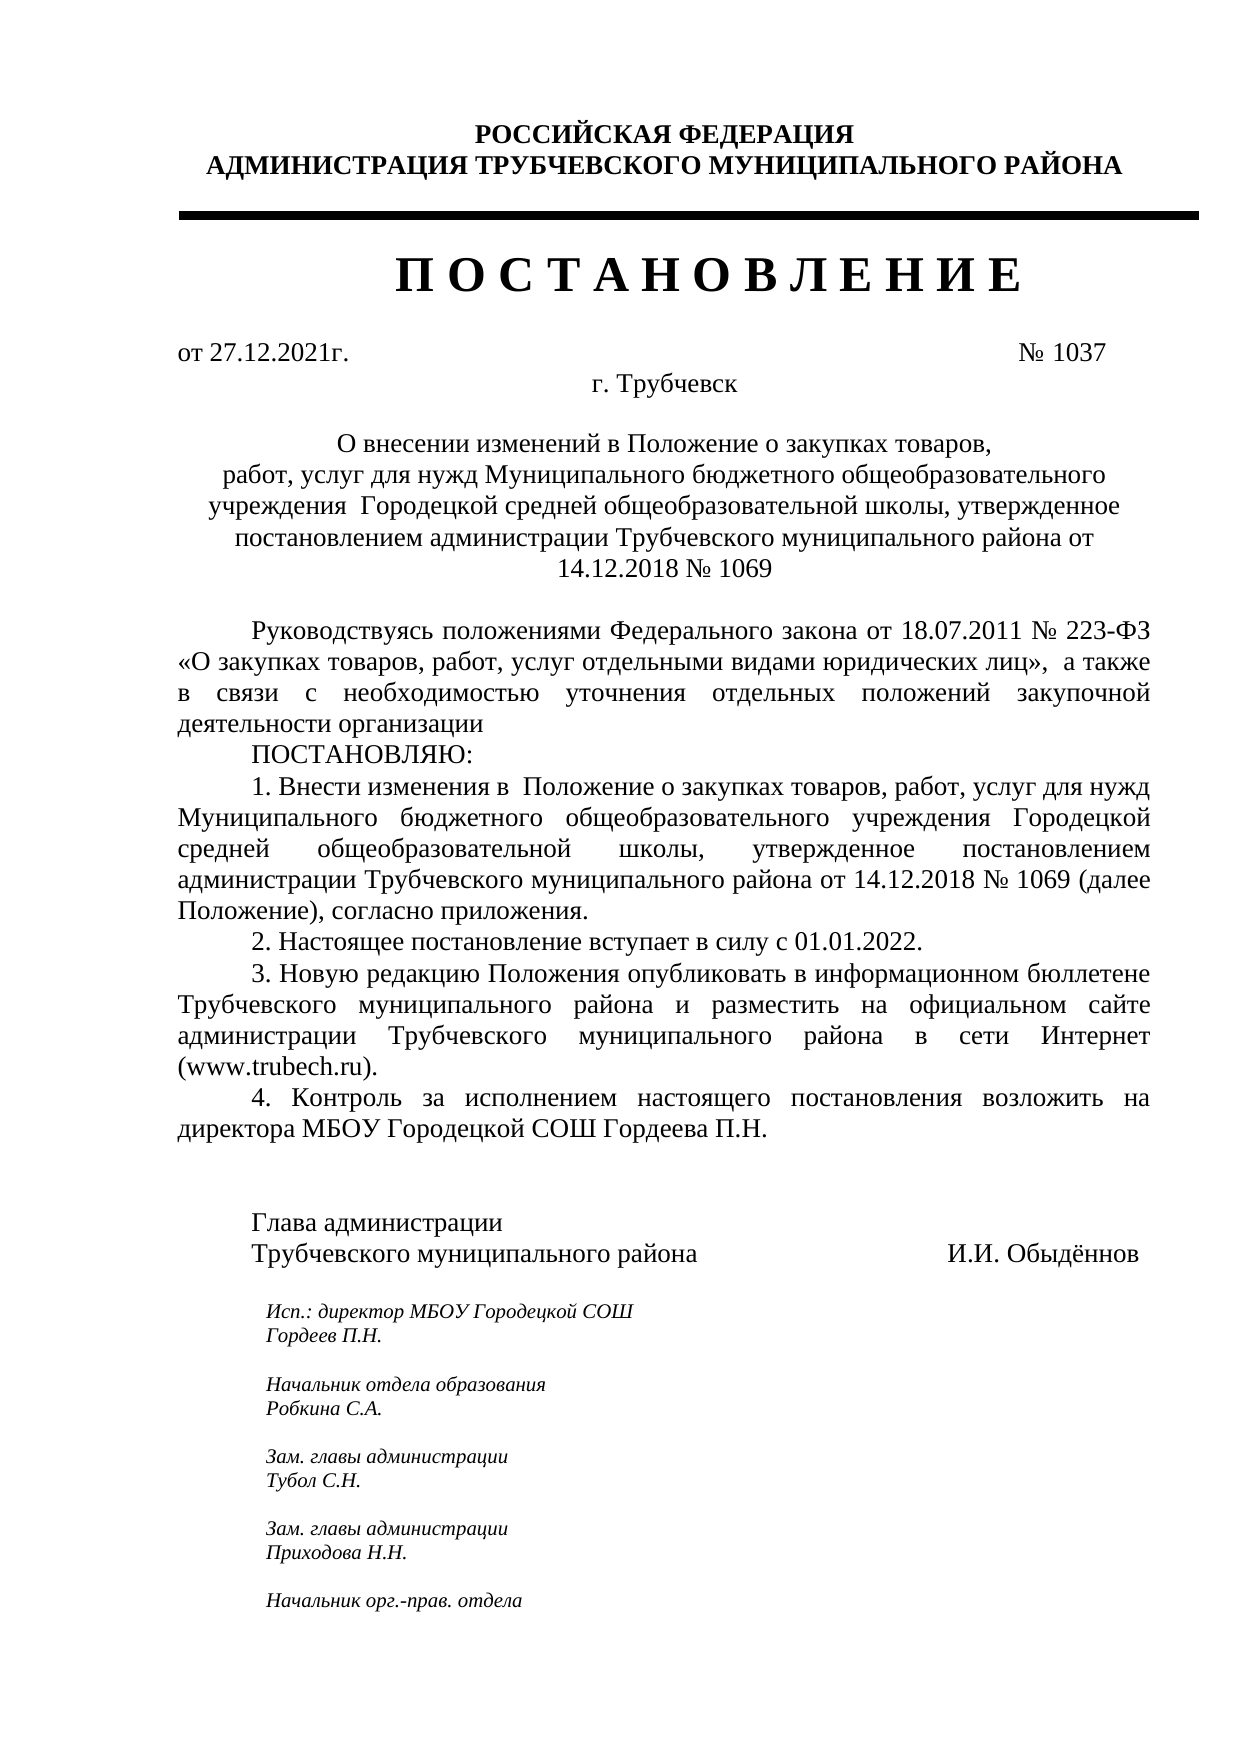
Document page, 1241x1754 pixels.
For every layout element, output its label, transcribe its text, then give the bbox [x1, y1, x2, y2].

text от 27.12.2021г. № 1037 [177, 336, 1152, 367]
text О внесении изменений в Положение о закупках товаров, [177, 427, 1152, 458]
text Робкина С.А. [177, 1396, 1152, 1419]
text АДМИНИСТРАЦИЯ ТРУБЧЕВСКОГО МУНИЦИПАЛЬНОГО РАЙОНА [177, 149, 1152, 180]
text Гордеев П.Н. [177, 1323, 1152, 1347]
text Начальник орг.-прав. отдела [177, 1588, 1152, 1612]
text Тубол С.Н. [177, 1468, 1152, 1492]
text 3. Новую редакцию Положения опубликовать в информационном бюллетене Трубчевского муниципального района и разместить на официальном сайте администрации Трубчевского муниципального района в сети Интернет (www.trubech.ru). [177, 957, 1152, 1081]
text ПОСТАНОВЛЯЮ: [177, 739, 1152, 770]
text Глава администрации [177, 1206, 1152, 1237]
text П О С Т А Н О В Л Е Н И Е [177, 245, 1152, 303]
text 4. Контроль за исполнением настоящего постановления возложить на директора МБОУ Городецкой СОШ Гордеева П.Н. [177, 1081, 1152, 1143]
text Зам. главы администрации [177, 1444, 1152, 1468]
subtitle РОССИЙСКАЯ ФЕДЕРАЦИЯ [177, 118, 1152, 149]
text г. Трубчевск [177, 367, 1152, 398]
text Приходова Н.Н. [177, 1540, 1152, 1564]
text Исп.: директор МБОУ Городецкой СОШ [177, 1299, 1152, 1323]
text работ, услуг для нужд Муниципального бюджетного общеобразовательного учреждения Городецкой средней общеобразовательной школы, утвержденное постановлением администрации Трубчевского муниципального района от 14.12.2018 № 1069 [177, 458, 1152, 583]
text Трубчевского муниципального района И.И. Обыдённов [177, 1237, 1152, 1268]
text Зам. главы администрации [177, 1516, 1152, 1540]
text Руководствуясь положениями Федерального закона от 18.07.2011 № 223-ФЗ «О закупках товаров, работ, услуг отдельными видами юридических лиц», а также в связи с необходимостью уточнения отдельных положений закупочной деятельности организации [177, 614, 1152, 739]
text 1. Внести изменения в Положение о закупках товаров, работ, услуг для нужд Муниципального бюджетного общеобразовательного учреждения Городецкой средней общеобразовательной школы, утвержденное постановлением администрации Трубчевского муниципального района от 14.12.2018 № 1069 (далее Положение), согласно приложения. [177, 770, 1152, 926]
text Начальник отдела образования [177, 1371, 1152, 1396]
text 2. Настоящее постановление вступает в силу с 01.01.2022. [177, 926, 1152, 957]
